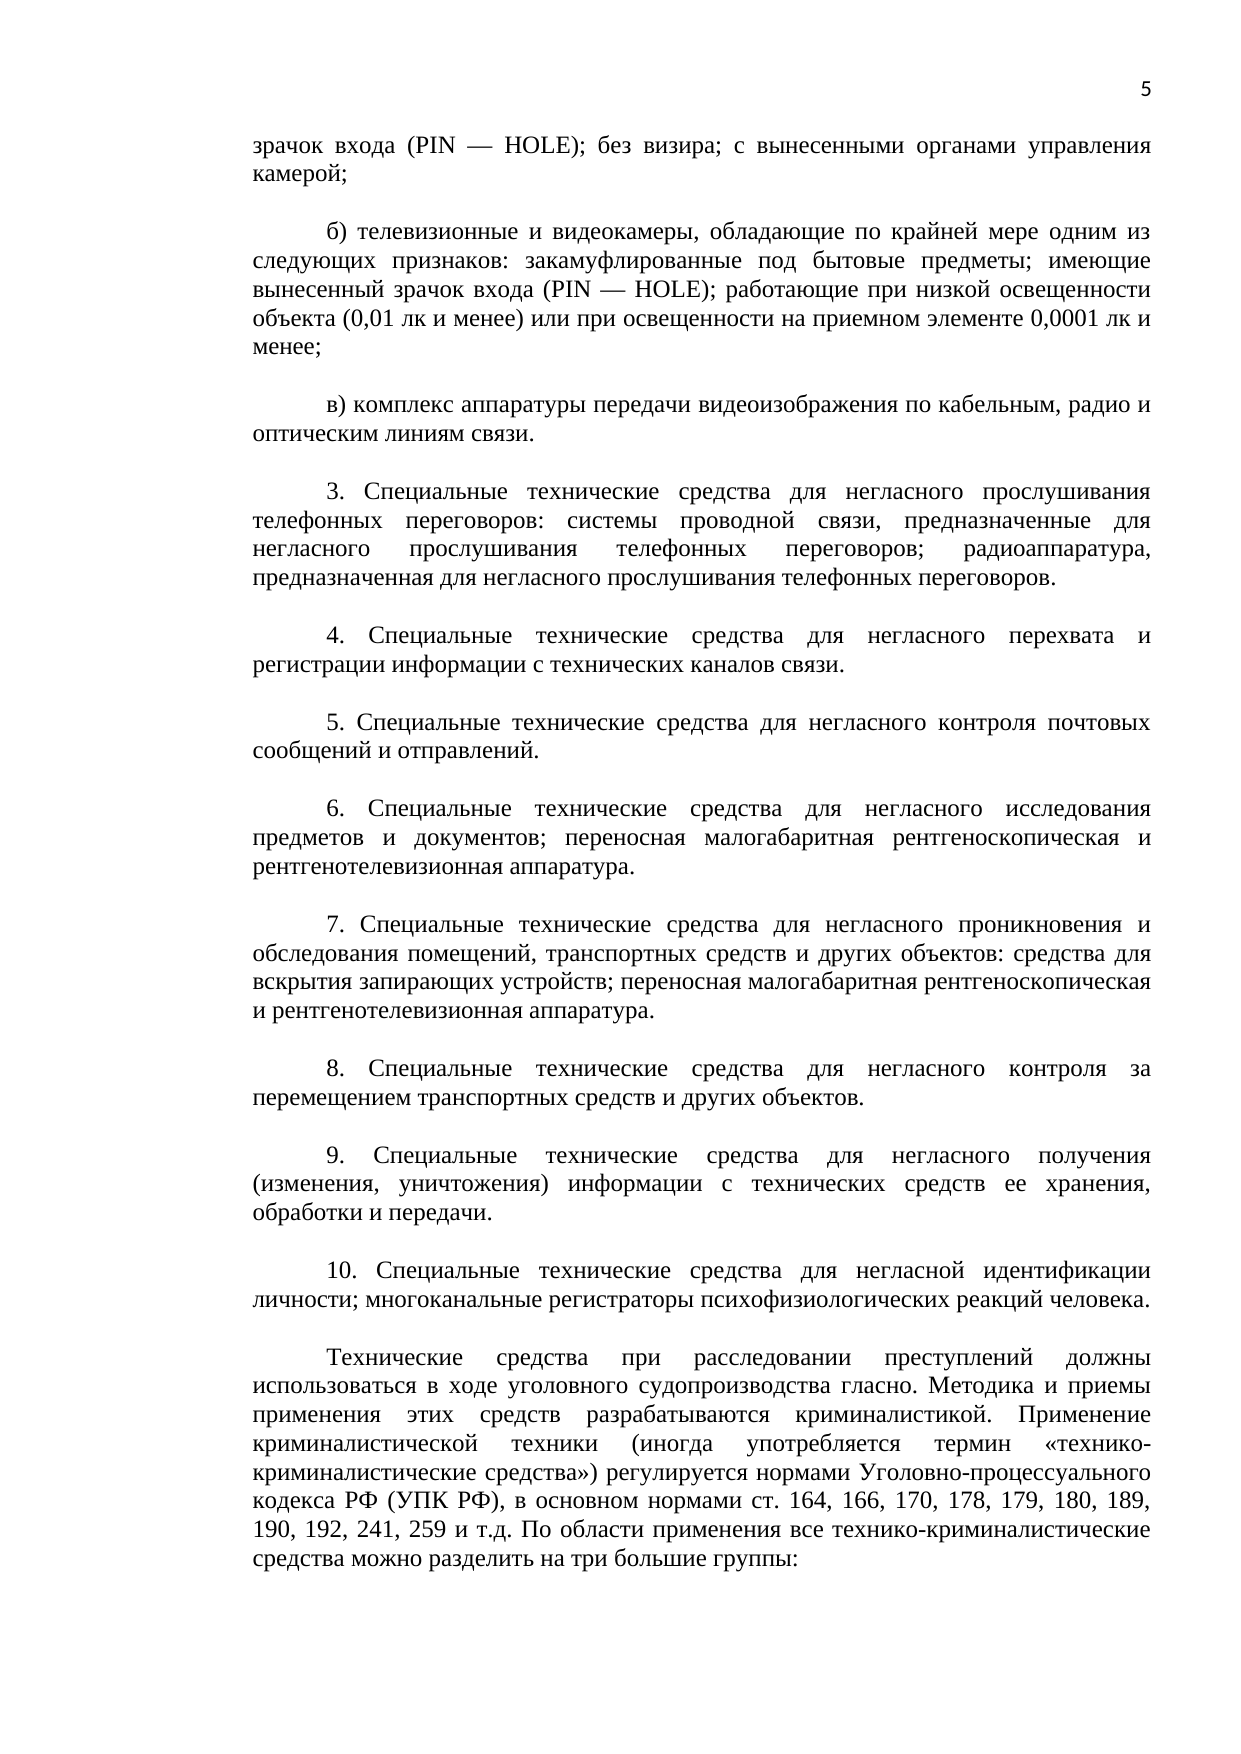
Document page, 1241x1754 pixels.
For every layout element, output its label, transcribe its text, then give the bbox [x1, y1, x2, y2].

text 8. Специальные технические средства для негласного контроля за перемещением транспортных средств и других объектов. [252, 1053, 1152, 1111]
text б) телевизионные и видеокамеры, обладающие по крайней мере одним из следующих признаков: закамуфлированные под бытовые предметы; имеющие вынесенный зрачок входа (PIN — HOLE); работающие при низкой освещенности объекта (0,01 лк и менее) или при освещенности на приемном элементе 0,0001 лк и менее; [252, 216, 1152, 360]
text 6. Специальные технические средства для негласного исследования предметов и документов; переносная малогабаритная рентгеноскопическая и рентгенотелевизионная аппаратура. [252, 793, 1152, 880]
text 9. Специальные технические средства для негласного получения (изменения, уничтожения) информации с технических средств ее хранения, обработки и передачи. [252, 1140, 1152, 1226]
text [252, 130, 1152, 187]
text 5. Специальные технические средства для негласного контроля почтовых сообщений и отправлений. [252, 707, 1152, 764]
text в) комплекс аппаратуры передачи видеоизображения по кабельным, радио и оптическим линиям связи. [252, 389, 1152, 447]
text 10. Специальные технические средства для негласной идентификации личности; многоканальные регистраторы психофизиологических реакций человека. [252, 1255, 1152, 1313]
text 4. Специальные технические средства для негласного перехвата и регистрации информации с технических каналов связи. [252, 620, 1152, 678]
text 3. Специальные технические средства для негласного прослушивания телефонных переговоров: системы проводной связи, предназначенные для негласного прослушивания телефонных переговоров; радиоаппаратура, предназначенная для негласного прослушивания телефонных переговоров. [252, 476, 1152, 591]
text Технические средства при расследовании преступлений должны использоваться в ходе уголовного судопроизводства гласно. Методика и приемы применения этих средств разрабатываются криминалистикой. Применение криминалистической техники (иногда употребляется термин «технико-криминалистические средства») регулируется нормами Уголовно-процессуального кодекса РФ (УПК РФ), в основном нормами ст. 164, 166, 170, 178, 179, 180, 189, 190, 192, 241, 259 и т.д. По области применения все технико-криминалистические средства можно разделить на три большие группы: [252, 1342, 1152, 1572]
text 7. Специальные технические средства для негласного проникновения и обследования помещений, транспортных средств и других объектов: средства для вскрытия запирающих устройств; переносная малогабаритная рентгеноскопическая и рентгенотелевизионная аппаратура. [252, 909, 1152, 1024]
